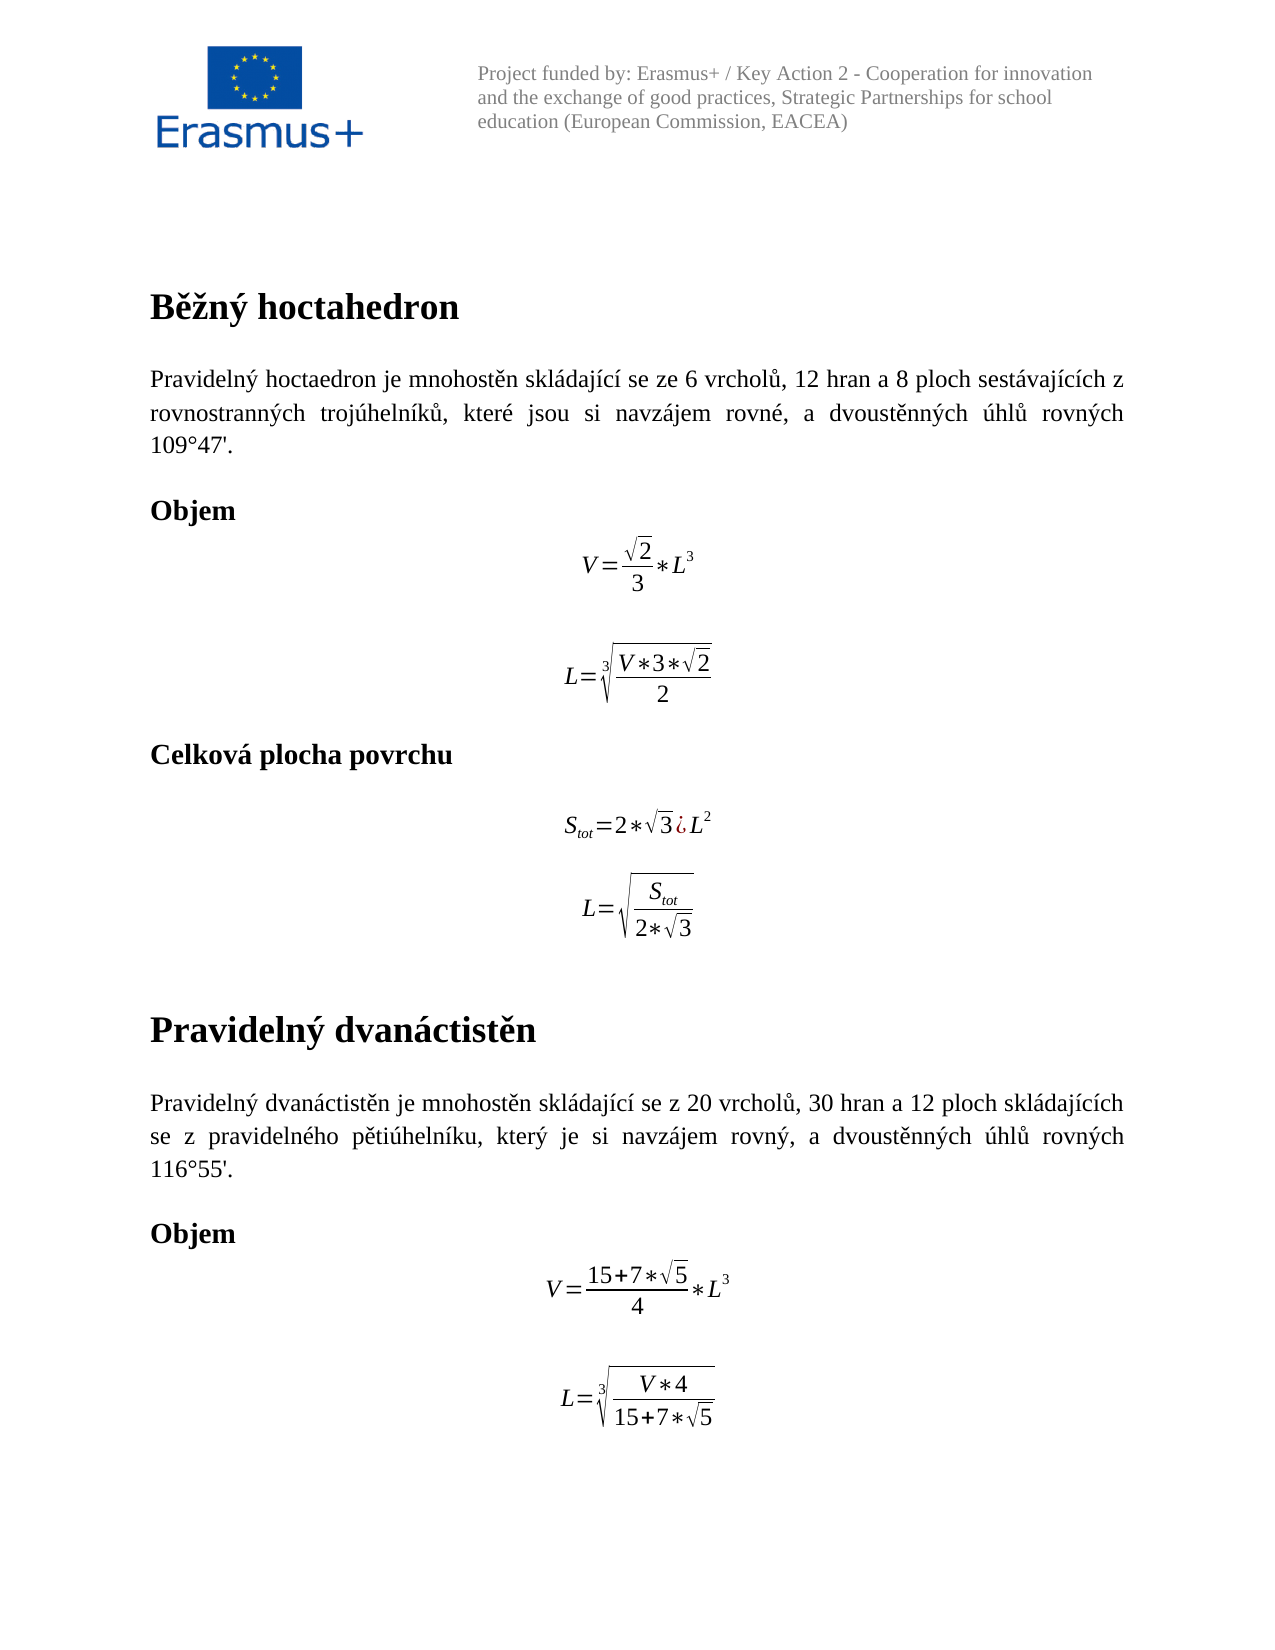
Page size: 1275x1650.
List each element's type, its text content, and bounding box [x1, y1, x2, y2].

subtitle Objem [150, 493, 1125, 526]
subtitle Objem [150, 1216, 1125, 1250]
text Pravidelný dvanáctistěn je mnohostěn skládající se z 20 vrcholů, 30 hran a 12 ploch skládajících se z pravidelného pětiúhelníku, který je si navzájem rovný, a dvoustěnných úhlů rovných 116°55'. [150, 1088, 1125, 1183]
subtitle Celková plocha povrchu [150, 737, 1125, 770]
text Pravidelný hoctaedron je mnohostěn skládající se ze 6 vrcholů, 12 hran a 8 ploch sestávajících z rovnostranných trojúhelníků, které jsou si navzájem rovné, a dvoustěnných úhlů rovných 109°47'. [150, 364, 1125, 459]
subtitle Běžný hoctahedron [150, 284, 1125, 327]
picture [150, 28, 366, 150]
subtitle Pravidelný dvanáctistěn [150, 1008, 1125, 1051]
